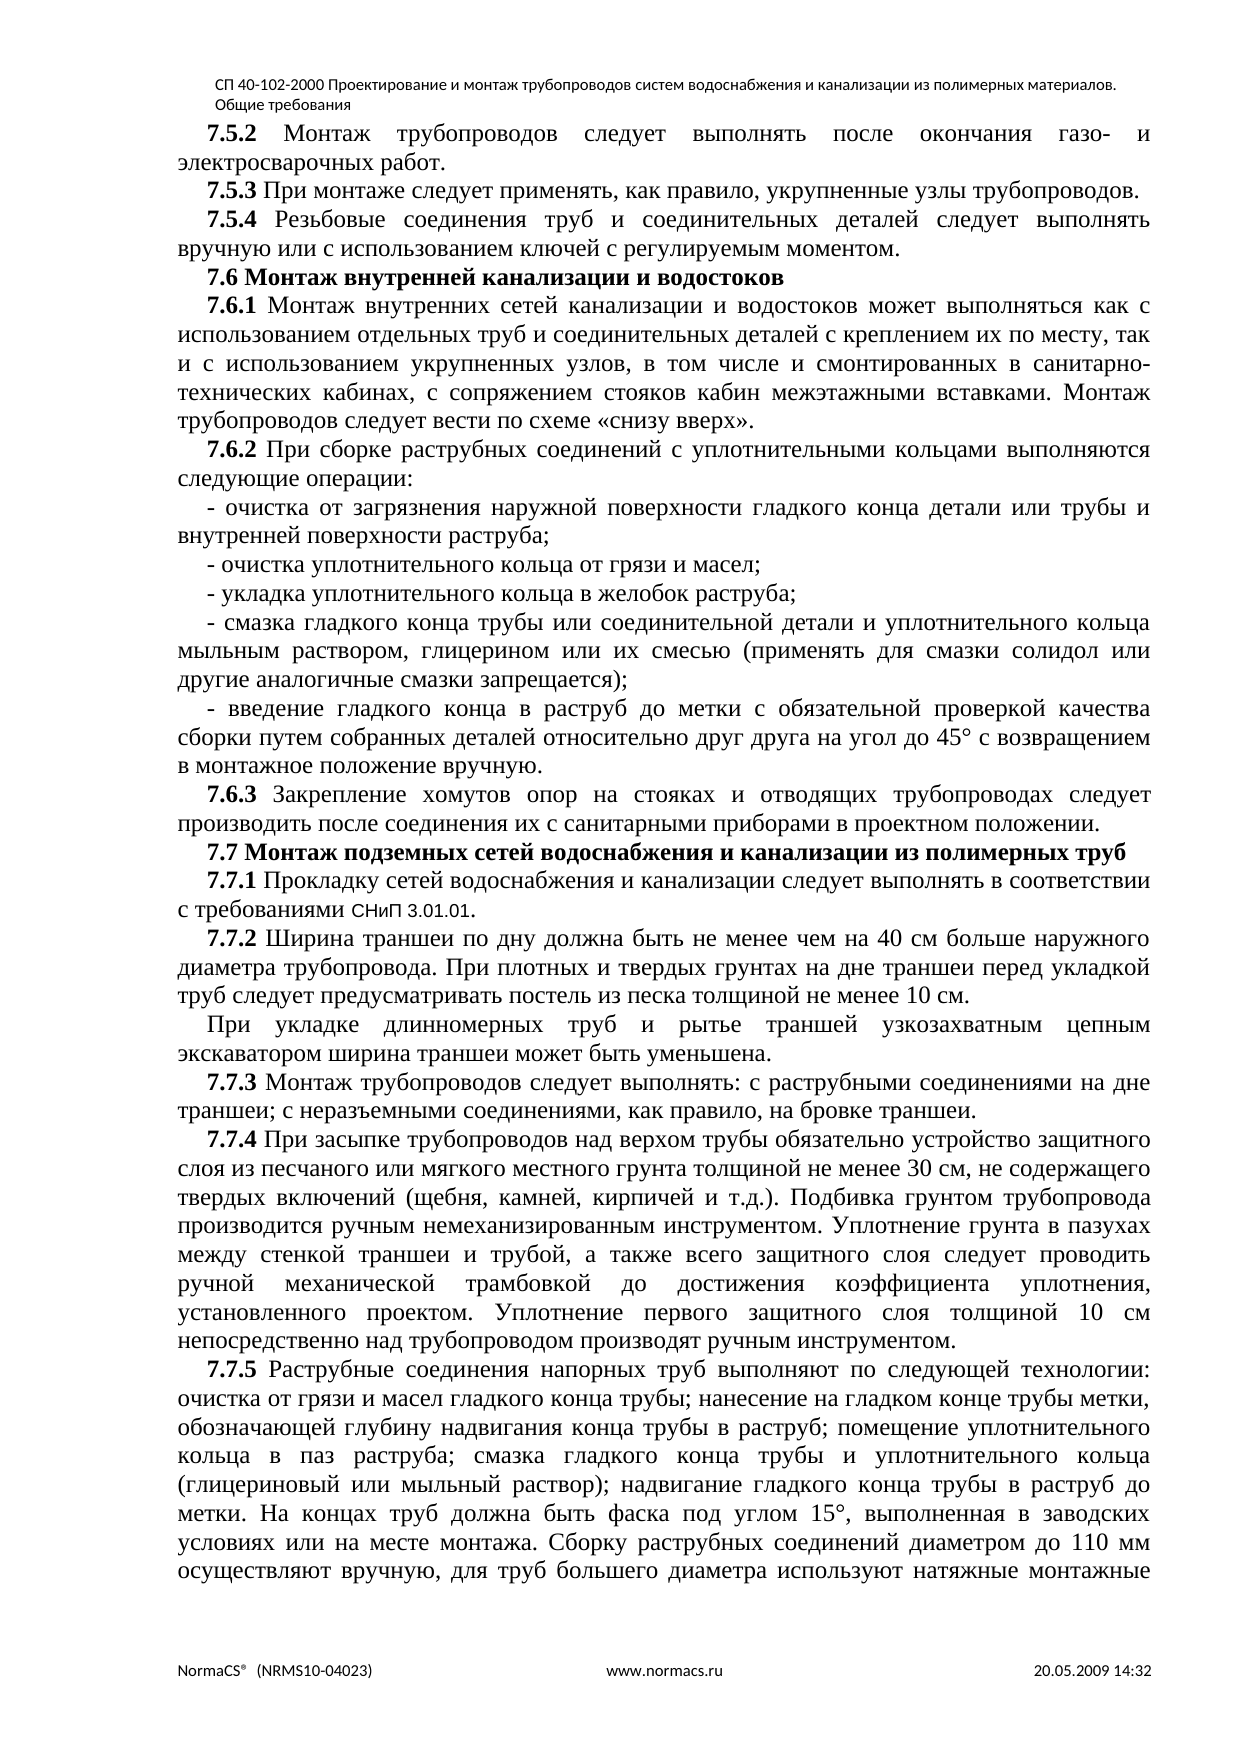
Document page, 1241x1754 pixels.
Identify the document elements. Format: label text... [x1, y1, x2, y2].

text 7.6.1 Монтаж внутренних сетей канализации и водостоков может выполняться как с использованием отдельных труб и соединительных деталей с креплением их по месту, так и с использованием укрупненных узлов, в том числе и смонтированных в санитарно-технических кабинах, с сопряжением стояков кабин межэтажными вставками. Монтаж трубопроводов следует вести по схеме «снизу вверх». [177, 291, 1152, 434]
text - очистка уплотнительного кольца от грязи и масел; [177, 549, 1152, 578]
text 7.5.2 Монтаж трубопроводов следует выполнять после окончания газо- и электросварочных работ. [177, 118, 1152, 176]
text - смазка гладкого конца трубы или соединительной детали и уплотнительного кольца мыльным раствором, глицерином или их смесью (применять для смазки солидол или другие аналогичные смазки запрещается); [177, 607, 1152, 693]
text - введение гладкого конца в раструб до метки с обязательной проверкой качества сборки путем собранных деталей относительно друг друга на угол до 45° с возвращением в монтажное положение вручную. [177, 693, 1152, 779]
text - очистка от загрязнения наружной поверхности гладкого конца детали или трубы и внутренней поверхности раструба; [177, 492, 1152, 549]
text 7.7.4 При засыпке трубопроводов над верхом трубы обязательно устройство защитного слоя из песчаного или мягкого местного грунта толщиной не менее 30 см, не содержащего твердых включений (щебня, камней, кирпичей и т.д.). Подбивка грунтом трубопровода производится ручным немеханизированным инструментом. Уплотнение грунта в пазухах между стенкой траншеи и трубой, а также всего защитного слоя следует проводить ручной механической трамбовкой до достижения коэффициента уплотнения, установленного проектом. Уплотнение первого защитного слоя толщиной 10 см непосредственно над трубопроводом производят ручным инструментом. [177, 1124, 1152, 1354]
text 7.5.3 При монтаже следует применять, как правило, укрупненные узлы трубопроводов. [177, 176, 1152, 204]
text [177, 1354, 1152, 1584]
text 7.6.2 При сборке раструбных соединений с уплотнительными кольцами выполняются следующие операции: [177, 434, 1152, 492]
text 7.6 Монтаж внутренней канализации и водостоков [177, 262, 1152, 291]
text - укладка уплотнительного кольца в желобок раструба; [177, 578, 1152, 607]
text 7.6.3 Закрепление хомутов опор на стояках и отводящих трубопроводах следует производить после соединения их с санитарными приборами в проектном положении. [177, 779, 1152, 837]
text 7.5.4 Резьбовые соединения труб и соединительных деталей следует выполнять вручную или с использованием ключей с регулируемым моментом. [177, 204, 1152, 262]
text 7.7.2 Ширина траншеи по дну должна быть не менее чем на 40 см больше наружного диаметра трубопровода. При плотных и твердых грунтах на дне траншеи перед укладкой труб следует предусматривать постель из песка толщиной не менее 10 см. [177, 923, 1152, 1009]
text 7.7.3 Монтаж трубопроводов следует выполнять: с раструбными соединениями на дне траншеи; с неразъемными соединениями, как правило, на бровке траншеи. [177, 1067, 1152, 1124]
text 7.7 Монтаж подземных сетей водоснабжения и канализации из полимерных труб [177, 837, 1152, 866]
text При укладке длинномерных труб и рытье траншей узкозахватным цепным экскаватором ширина траншеи может быть уменьшена. [177, 1009, 1152, 1067]
text 7.7.1 Прокладку сетей водоснабжения и канализации следует выполнять в соответствии с требованиями СНиП 3.01.01. [177, 866, 1152, 923]
